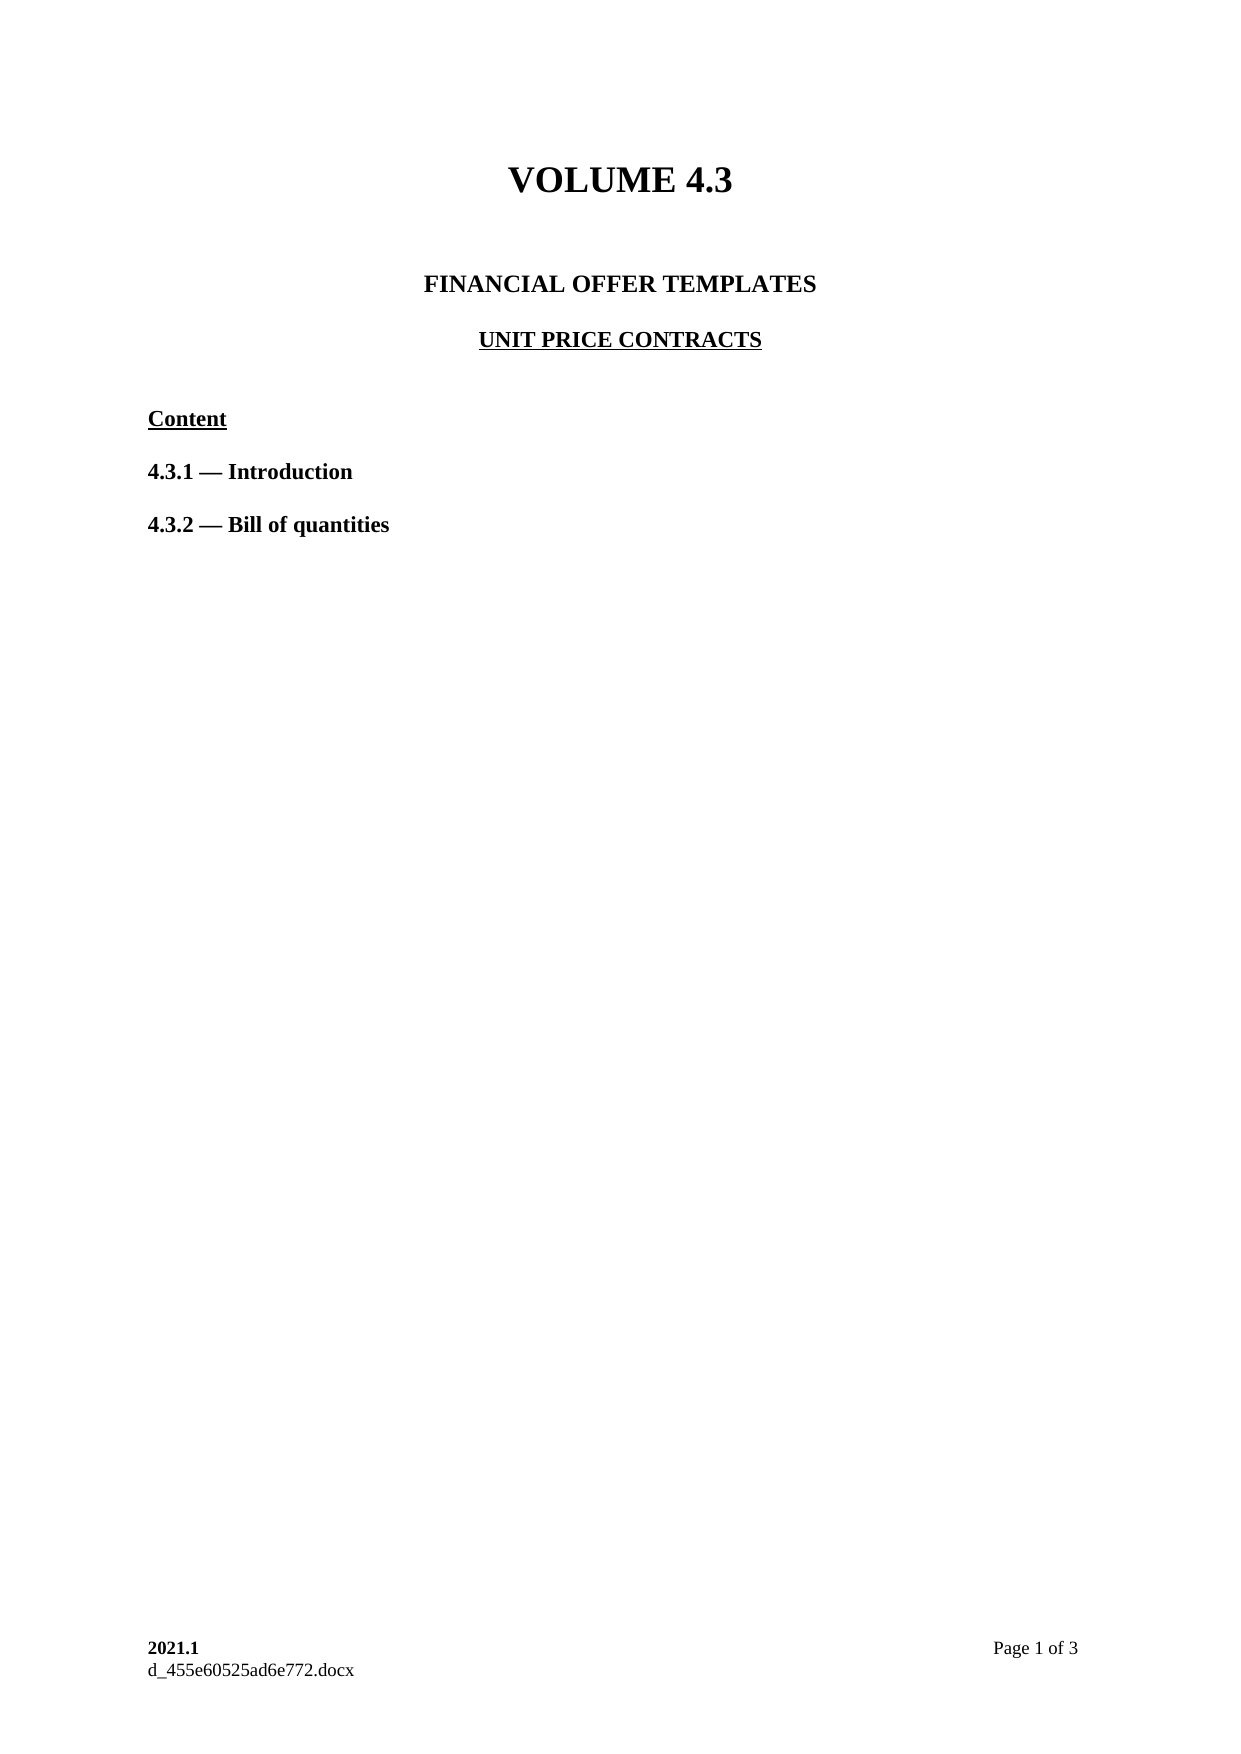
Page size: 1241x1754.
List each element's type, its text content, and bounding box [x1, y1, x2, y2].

text 4.3.2 — Bill of quantities [148, 511, 1093, 537]
text 4.3.1 — Introduction [148, 458, 1093, 484]
text FINANCIAL OFFER TEMPLATES [148, 273, 1093, 298]
text UNIT PRICE CONTRACTS [148, 326, 1093, 353]
text VOLUME 4.3 [148, 173, 1093, 198]
text Content [148, 405, 1093, 432]
